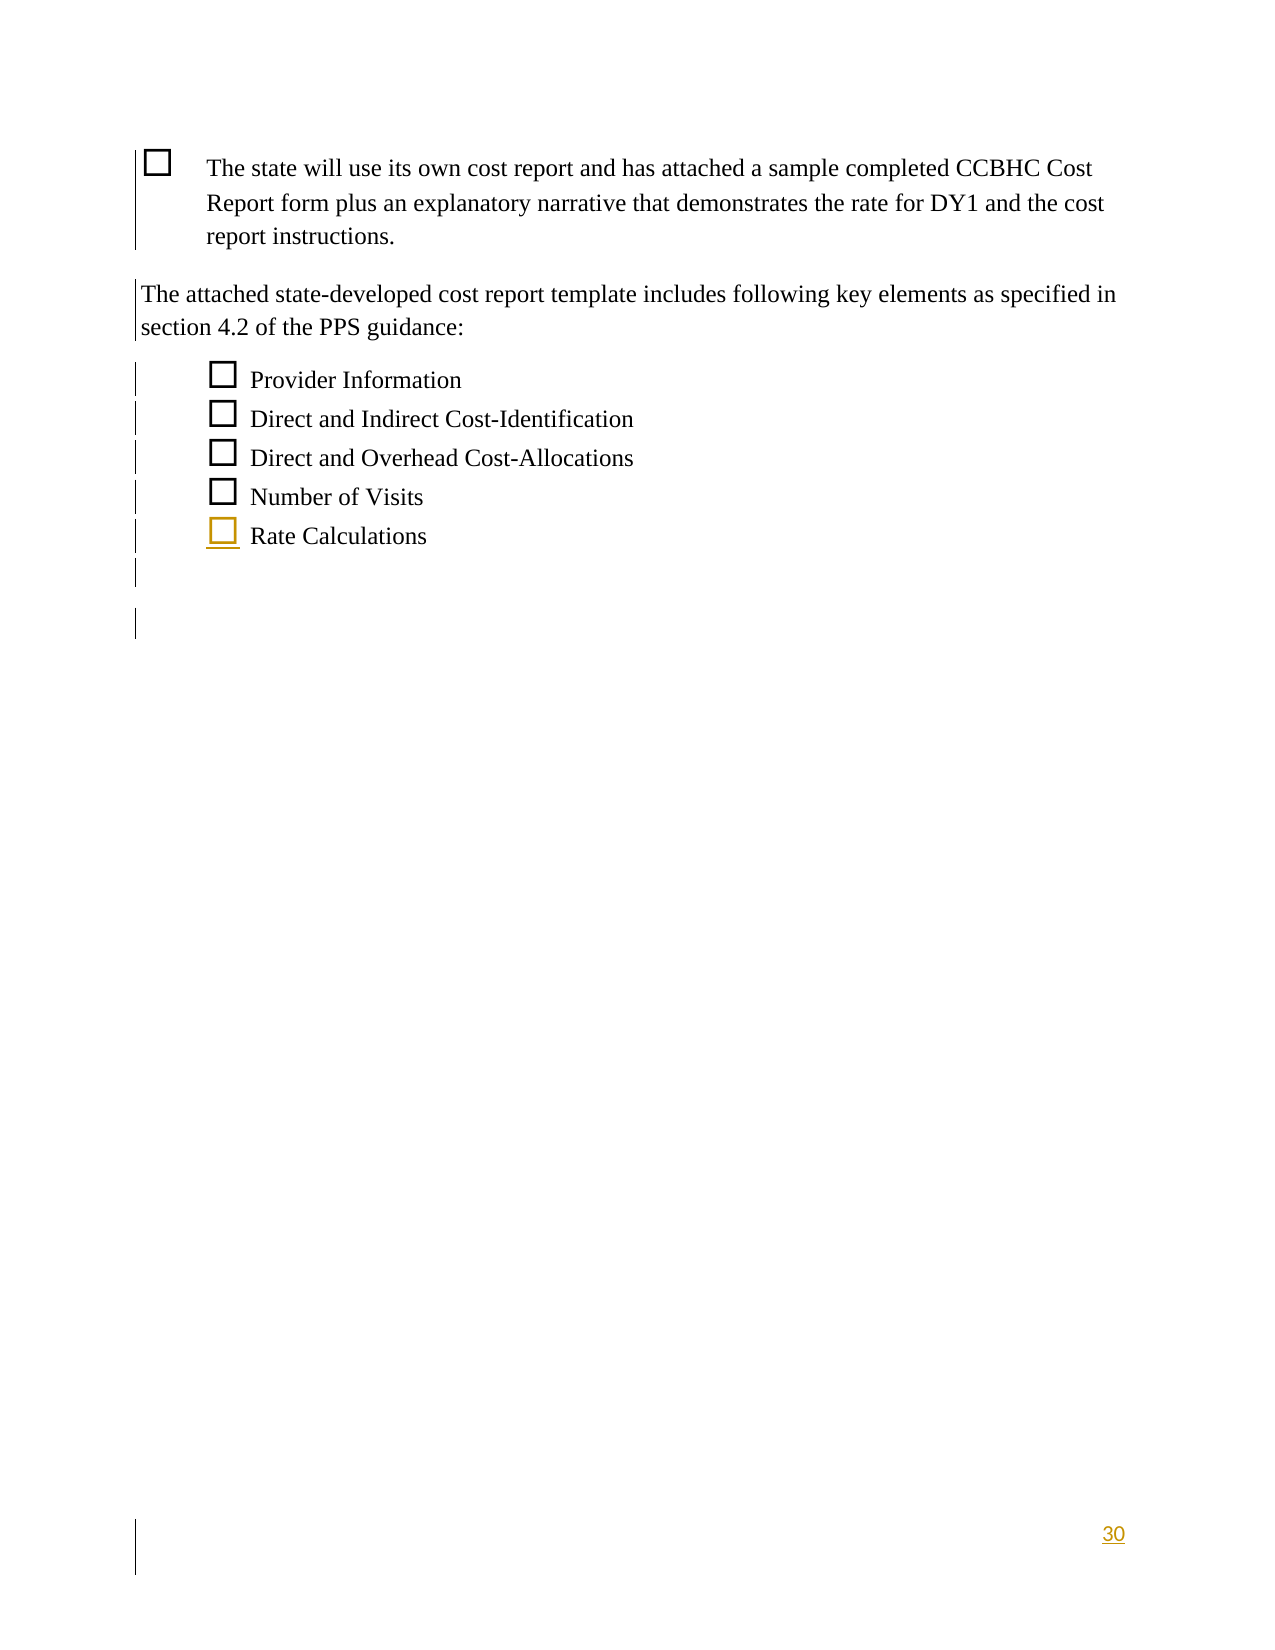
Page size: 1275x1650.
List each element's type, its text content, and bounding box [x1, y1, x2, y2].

list The state will use its own cost report and has attached a sample completed CCBHC Cost Report form plus an explanatory narrative that demonstrates the rate for DY1 and the cost report instructions. [141, 150, 1125, 250]
list Number of Visits [206, 479, 1125, 514]
list Rate Calculations [206, 519, 1125, 553]
list Provider Information [206, 362, 1125, 396]
list Direct and Overhead Cost-Allocations [206, 440, 1125, 474]
list Direct and Indirect Cost-Identification [206, 401, 1125, 435]
text The attached state-developed cost report template includes following key elements as specified in section 4.2 of the PPS guidance: [141, 279, 1125, 341]
